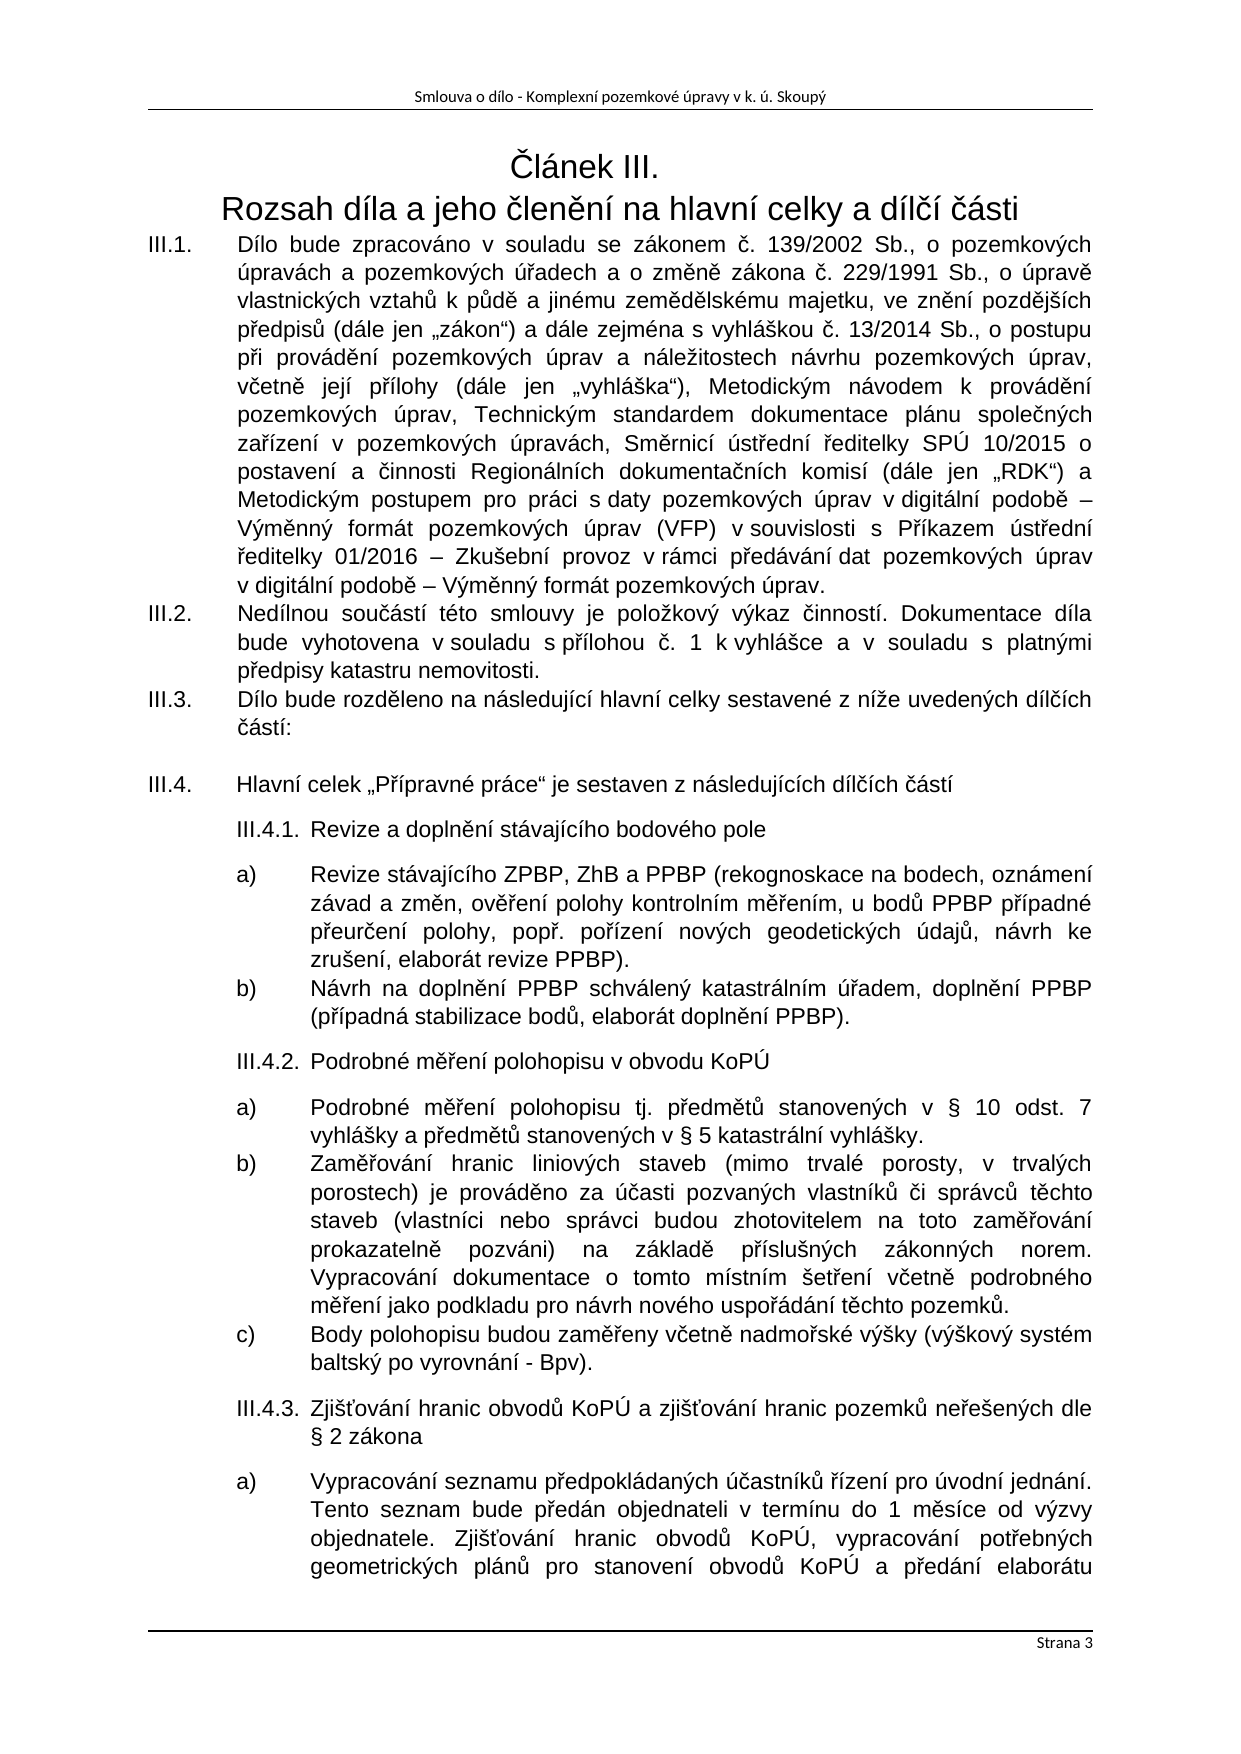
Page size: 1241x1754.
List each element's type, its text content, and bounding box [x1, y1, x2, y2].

list Hlavní celek „Přípravné práce“ je sestaven z následujících dílčích částí [148, 771, 1093, 797]
text Zjišťování hranic obvodů KoPÚ a zjišťování hranic pozemků neřešených dle § 2 zákona [236, 1394, 1093, 1449]
text Revize stávajícího ZPBP, ZhB a PPBP (rekognoskace na bodech, oznámení závad a změn, ověření polohy kontrolním měřením, u bodů PPBP případné přeurčení polohy, popř. pořízení nových geodetických údajů, návrh ke zrušení, elaborát revize PPBP). [236, 861, 1093, 973]
text Podrobné měření polohopisu v obvodu KoPÚ [236, 1048, 1093, 1075]
text Návrh na doplnění PPBP schválený katastrálním úřadem, doplnění PPBP (případná stabilizace bodů, elaborát doplnění PPBP). [236, 975, 1093, 1029]
subtitle Rozsah díla a jeho členění na hlavní celky a dílčí části [148, 148, 1093, 227]
list Nedílnou součástí této smlouvy je položkový výkaz činností. Dokumentace díla bude vyhotovena v souladu s přílohou č. 1 k vyhlášce a v souladu s platnými předpisy katastru nemovitosti. [148, 600, 1093, 683]
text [236, 1468, 1093, 1580]
text Podrobné měření polohopisu tj. předmětů stanovených v § 10 odst. 7 vyhlášky a předmětů stanovených v § 5 katastrální vyhlášky. [236, 1093, 1093, 1148]
list Dílo bude zpracováno v souladu se zákonem č. 139/2002 Sb., o pozemkových úpravách a pozemkových úřadech a o změně zákona č. 229/1991 Sb., o úpravě vlastnických vztahů k půdě a jinému zemědělskému majetku, ve znění pozdějších předpisů (dále jen „zákon“) a dále zejména s vyhláškou č. 13/2014 Sb., o postupu při provádění pozemkových úprav a náležitostech návrhu pozemkových úprav, včetně její přílohy (dále jen „vyhláška“), Metodickým návodem k provádění pozemkových úprav, Technickým standardem dokumentace plánu společných zařízení v pozemkových úpravách, Směrnicí ústřední ředitelky SPÚ 10/2015 o postavení a činnosti Regionálních dokumentačních komisí (dále jen „RDK“) a Metodickým postupem pro práci s daty pozemkových úprav v digitální podobě – Výměnný formát pozemkových úprav (VFP) v souvislosti s Příkazem ústřední ředitelky 01/2016 – Zkušební provoz v rámci předávání dat pozemkových úprav v digitální podobě – Výměnný formát pozemkových úprav. [148, 231, 1093, 598]
list Dílo bude rozděleno na následující hlavní celky sestavené z níže uvedených dílčích částí: [148, 686, 1093, 740]
text Body polohopisu budou zaměřeny včetně nadmořské výšky (výškový systém baltský po vyrovnání - Bpv). [236, 1321, 1093, 1376]
text Revize a doplnění stávajícího bodového pole [236, 816, 1093, 842]
text Zaměřování hranic liniových staveb (mimo trvalé porosty, v trvalých porostech) je prováděno za účasti pozvaných vlastníků či správců těchto staveb (vlastníci nebo správci budou zhotovitelem na toto zaměřování prokazatelně pozváni) na základě příslušných zákonných norem. Vypracování dokumentace o tomto místním šetření včetně podrobného měření jako podkladu pro návrh nového uspořádání těchto pozemků. [236, 1150, 1093, 1319]
